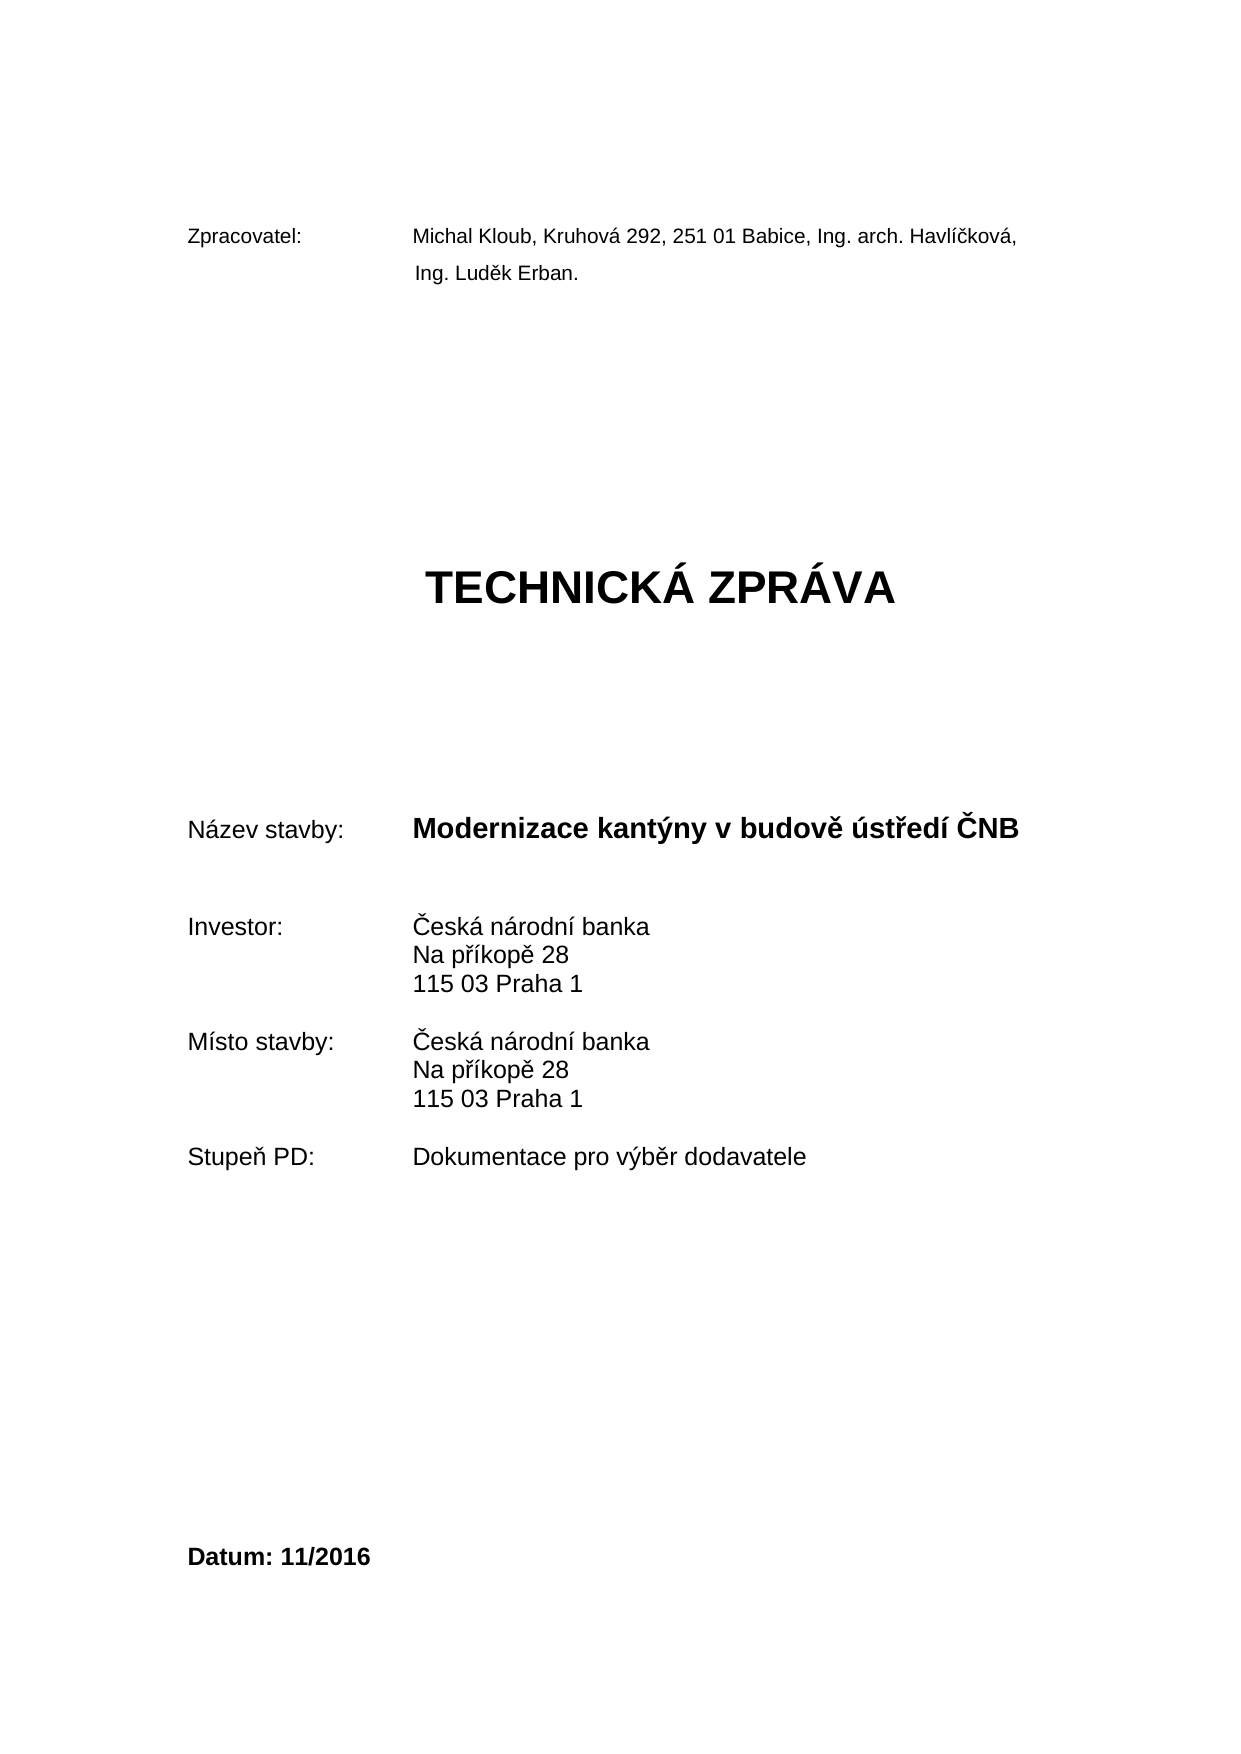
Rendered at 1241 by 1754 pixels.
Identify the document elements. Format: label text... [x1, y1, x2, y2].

text Zpracovatel: Michal Kloub, Kruhová 292, 251 01 Babice, Ing. arch. Havlíčková, [187, 210, 1122, 248]
text Investor: Česká národní banka [187, 911, 1122, 940]
text Místo stavby: Česká národní banka [187, 1026, 1122, 1055]
text Název stavby: Modernizace kantýny v budově ústředí ČNB [187, 811, 1122, 844]
text 115 03 Praha 1 [187, 969, 1122, 998]
text Ing. Luděk Erban. [409, 248, 1122, 285]
text Na příkopě 28 [187, 940, 1122, 969]
text TECHNICKÁ ZPRÁVA [187, 560, 1122, 613]
text Stupeň PD: Dokumentace pro výběr dodavatele [187, 1141, 1122, 1170]
text 115 03 Praha 1 [187, 1084, 1122, 1113]
text Datum: 11/2016 [187, 1533, 1122, 1570]
text Na příkopě 28 [187, 1055, 1122, 1084]
